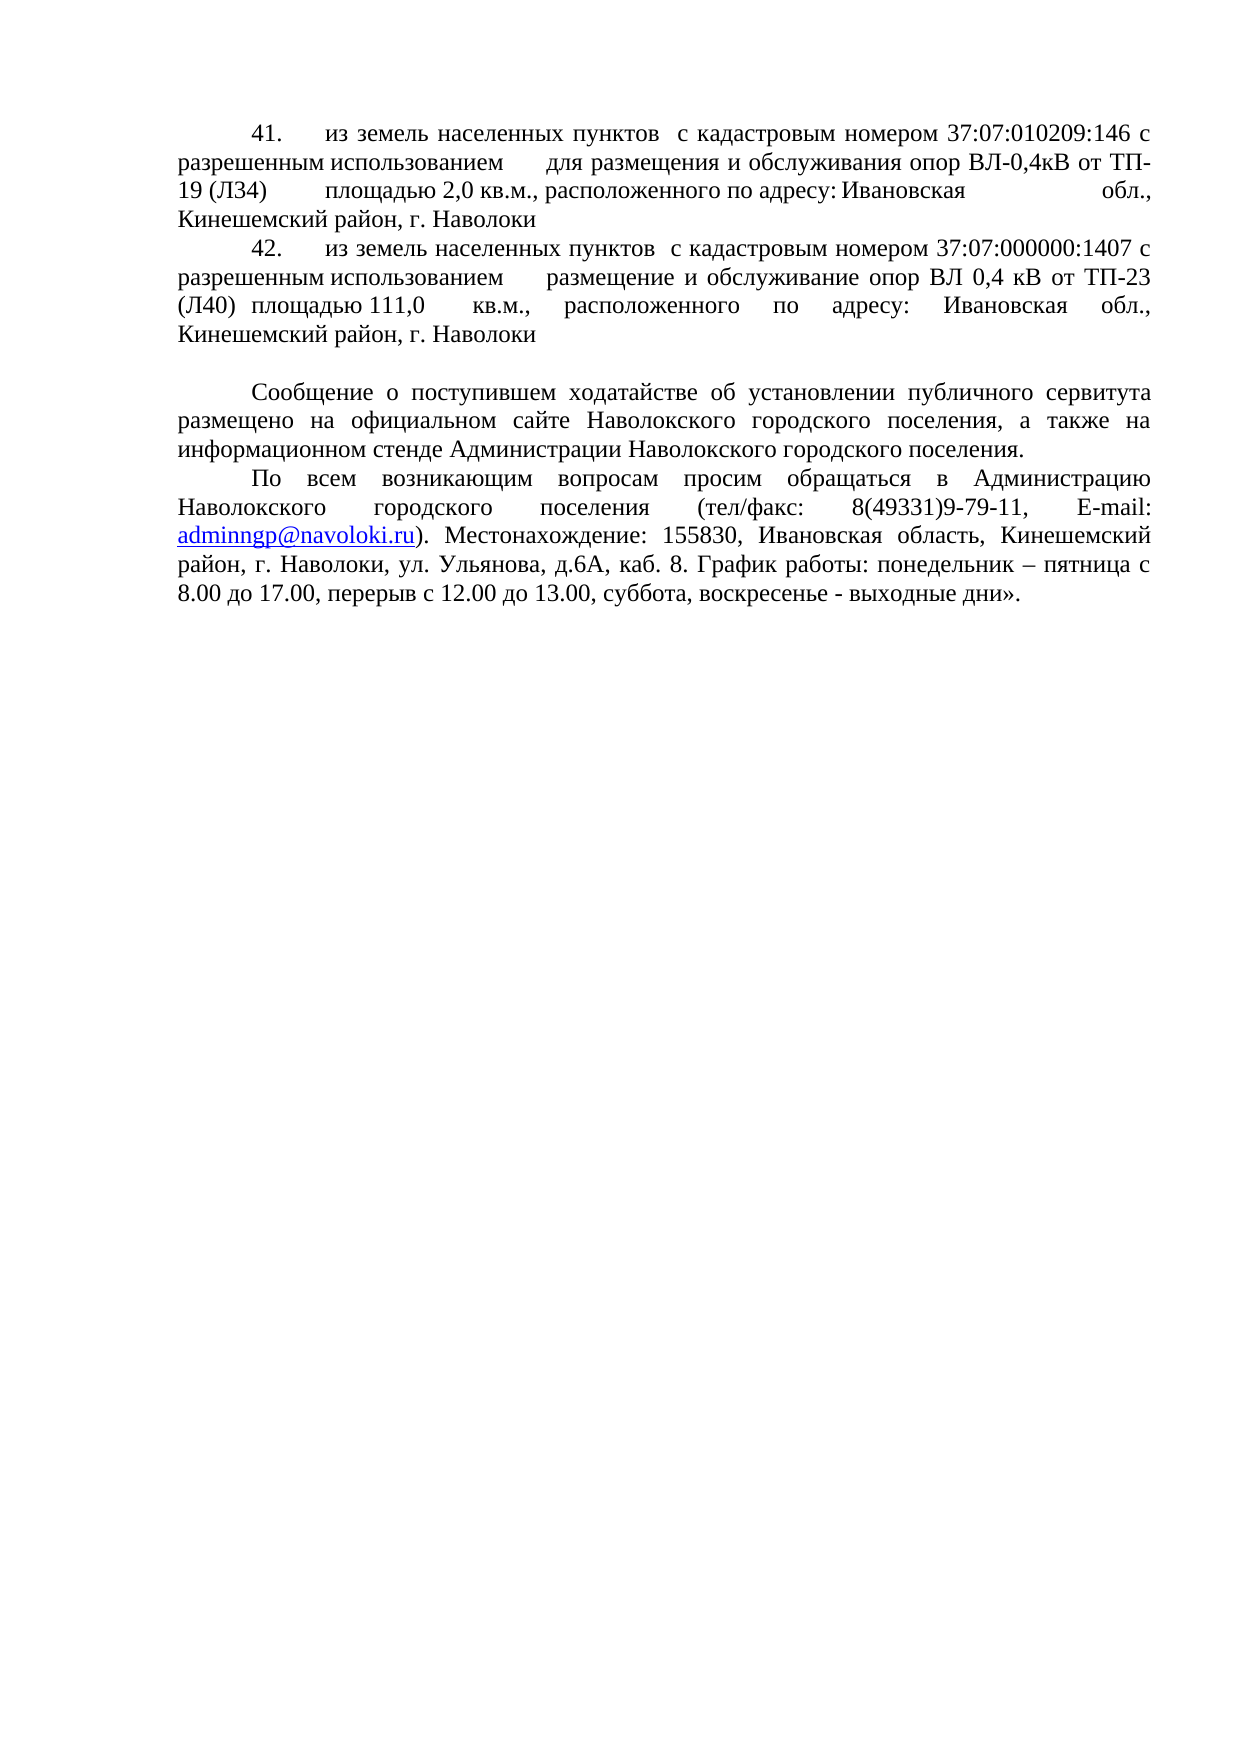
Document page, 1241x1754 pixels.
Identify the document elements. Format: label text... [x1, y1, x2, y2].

text 41. из земель населенных пунктов с кадастровым номером 37:07:010209:146 с разрешенным использованием для размещения и обслуживания опор ВЛ-0,4кВ от ТП-19 (Л34) площадью 2,0 кв.м., расположенного по адресу: Ивановская обл., Кинешемский район, г. Наволоки [177, 118, 1152, 233]
text По всем возникающим вопросам просим обращаться в Администрацию Наволокского городского поселения (тел/факс: 8(49331)9-79-11, E-mail: adminngp@navoloki.ru). Местонахождение: 155830, Ивановская область, Кинешемский район, г. Наволоки, ул. Ульянова, д.6А, каб. 8. График работы: понедельник – пятница с 8.00 до 17.00, перерыв с 12.00 до 13.00, суббота, воскресенье - выходные дни». [177, 463, 1152, 607]
text Сообщение о поступившем ходатайстве об установлении публичного сервитута размещено на официальном сайте Наволокского городского поселения, а также на информационном стенде Администрации Наволокского городского поселения. [177, 377, 1152, 463]
text 42. из земель населенных пунктов с кадастровым номером 37:07:000000:1407 с разрешенным использованием размещение и обслуживание опор ВЛ 0,4 кВ от ТП-23 (Л40) площадью 111,0 кв.м., расположенного по адресу: Ивановская обл., Кинешемский район, г. Наволоки [177, 233, 1152, 348]
